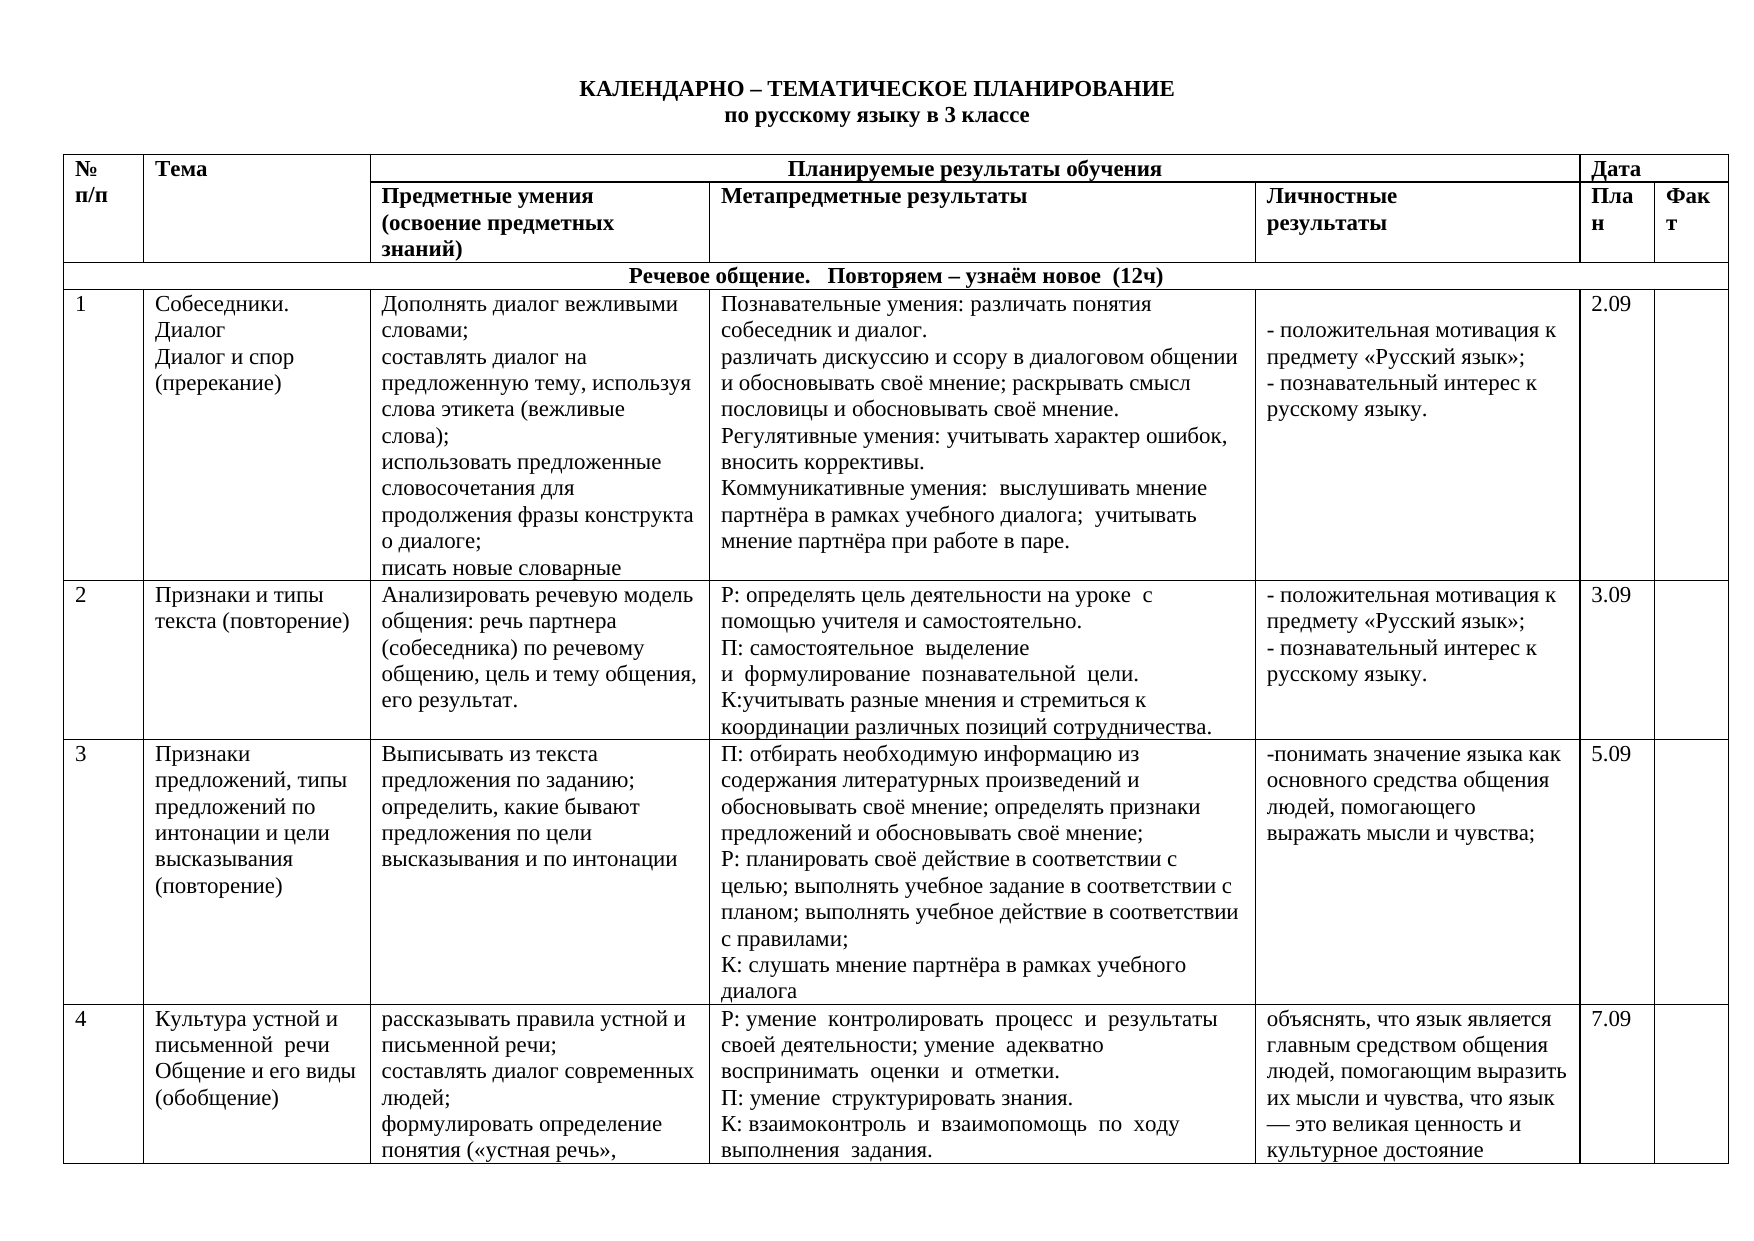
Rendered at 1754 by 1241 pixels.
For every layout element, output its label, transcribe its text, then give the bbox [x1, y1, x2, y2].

table_header Тема [144, 155, 370, 262]
table_cell Личностные результаты [1256, 183, 1579, 262]
table_cell Выписывать из текста предложения по заданию; определить, какие бывают предложения по цели высказывания и по интонации [371, 740, 709, 1004]
table_cell 3 [64, 740, 143, 1004]
table_cell 1 [64, 290, 143, 580]
table_header № п/п [64, 155, 143, 262]
table_header Планируемые результаты обучения [371, 155, 1579, 181]
table_cell Речевое общение. Повторяем – узнаём новое (12ч) [64, 263, 1728, 289]
table_cell Дополнять диалог вежливыми словами; составлять диалог на предложенную тему, используя слова этикета (вежливые слова); использовать предложенные словосочетания для продолжения фразы конструкта о диалоге; писать новые словарные [371, 290, 709, 580]
table_cell [1655, 1005, 1728, 1163]
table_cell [144, 1005, 370, 1163]
table_cell Признаки и типы текста (повторение) [144, 581, 370, 739]
table_cell 2.09 [1581, 290, 1654, 580]
table_cell 2 [64, 581, 143, 739]
table_cell [1655, 290, 1728, 580]
table_cell 7.09 [1581, 1005, 1654, 1163]
table_cell Признаки предложений, типы предложений по интонации и цели высказывания (повторение) [144, 740, 370, 1004]
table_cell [371, 1005, 709, 1163]
table_cell [1655, 581, 1728, 739]
table_cell Собеседники. Диалог Диалог и спор (пререкание) [144, 290, 370, 580]
table_cell 5.09 [1581, 740, 1654, 1004]
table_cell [710, 1005, 1255, 1163]
table_cell Познавательные умения: различать понятия собеседник и диалог. различать дискуссию и ссору в диалоговом общении и обосновывать своё мнение; раскрывать смысл пословицы и обосновывать своё мнение. Регулятивные умения: учитывать характер ошибок, вносить коррективы. Коммуникативные умения: выслушивать мнение партнёра в рамках учебного диалога; учитывать мнение партнёра при работе в паре. [710, 290, 1255, 580]
table_cell 3.09 [1581, 581, 1654, 739]
table_cell План [1581, 183, 1654, 262]
table_cell Предметные умения (освоение предметных знаний) [371, 183, 709, 262]
table_cell Метапредметные результаты [710, 183, 1255, 262]
table_cell - положительная мотивация к предмету «Русский язык»; - познавательный интерес к русскому языку. [1256, 581, 1579, 739]
table_cell Р: определять цель деятельности на уроке с помощью учителя и самостоятельно. П: самостоятельное выделение и формулирование познавательной цели. К:учитывать разные мнения и стремиться к координации различных позиций сотрудничества. [710, 581, 1255, 739]
text КАЛЕНДАРНО – ТЕМАТИЧЕСКОЕ ПЛАНИРОВАНИЕ [75, 75, 1679, 101]
table_cell [1655, 740, 1728, 1004]
table_cell -понимать значение языка как основного средства общения людей, помогающего выражать мысли и чувства; [1256, 740, 1579, 1004]
table_header Дата [1581, 155, 1728, 181]
table_cell Анализировать речевую модель общения: речь партнера (собеседника) по речевому общению, цель и тему общения, его результат. [371, 581, 709, 739]
table_cell П: отбирать необходимую информацию из содержания литературных произведений и обосновывать своё мнение; определять признаки предложений и обосновывать своё мнение; Р: планировать своё действие в соответствии с целью; выполнять учебное задание в соответствии с планом; выполнять учебное действие в соответствии с правилами; К: слушать мнение партнёра в рамках учебного диалога [710, 740, 1255, 1004]
table_cell Факт [1655, 183, 1728, 262]
text по русскому языку в 3 классе [75, 101, 1679, 128]
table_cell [1256, 1005, 1579, 1163]
table_cell 4 [64, 1005, 143, 1163]
table_cell - положительная мотивация к предмету «Русский язык»; - познавательный интерес к русскому языку. [1256, 290, 1579, 580]
